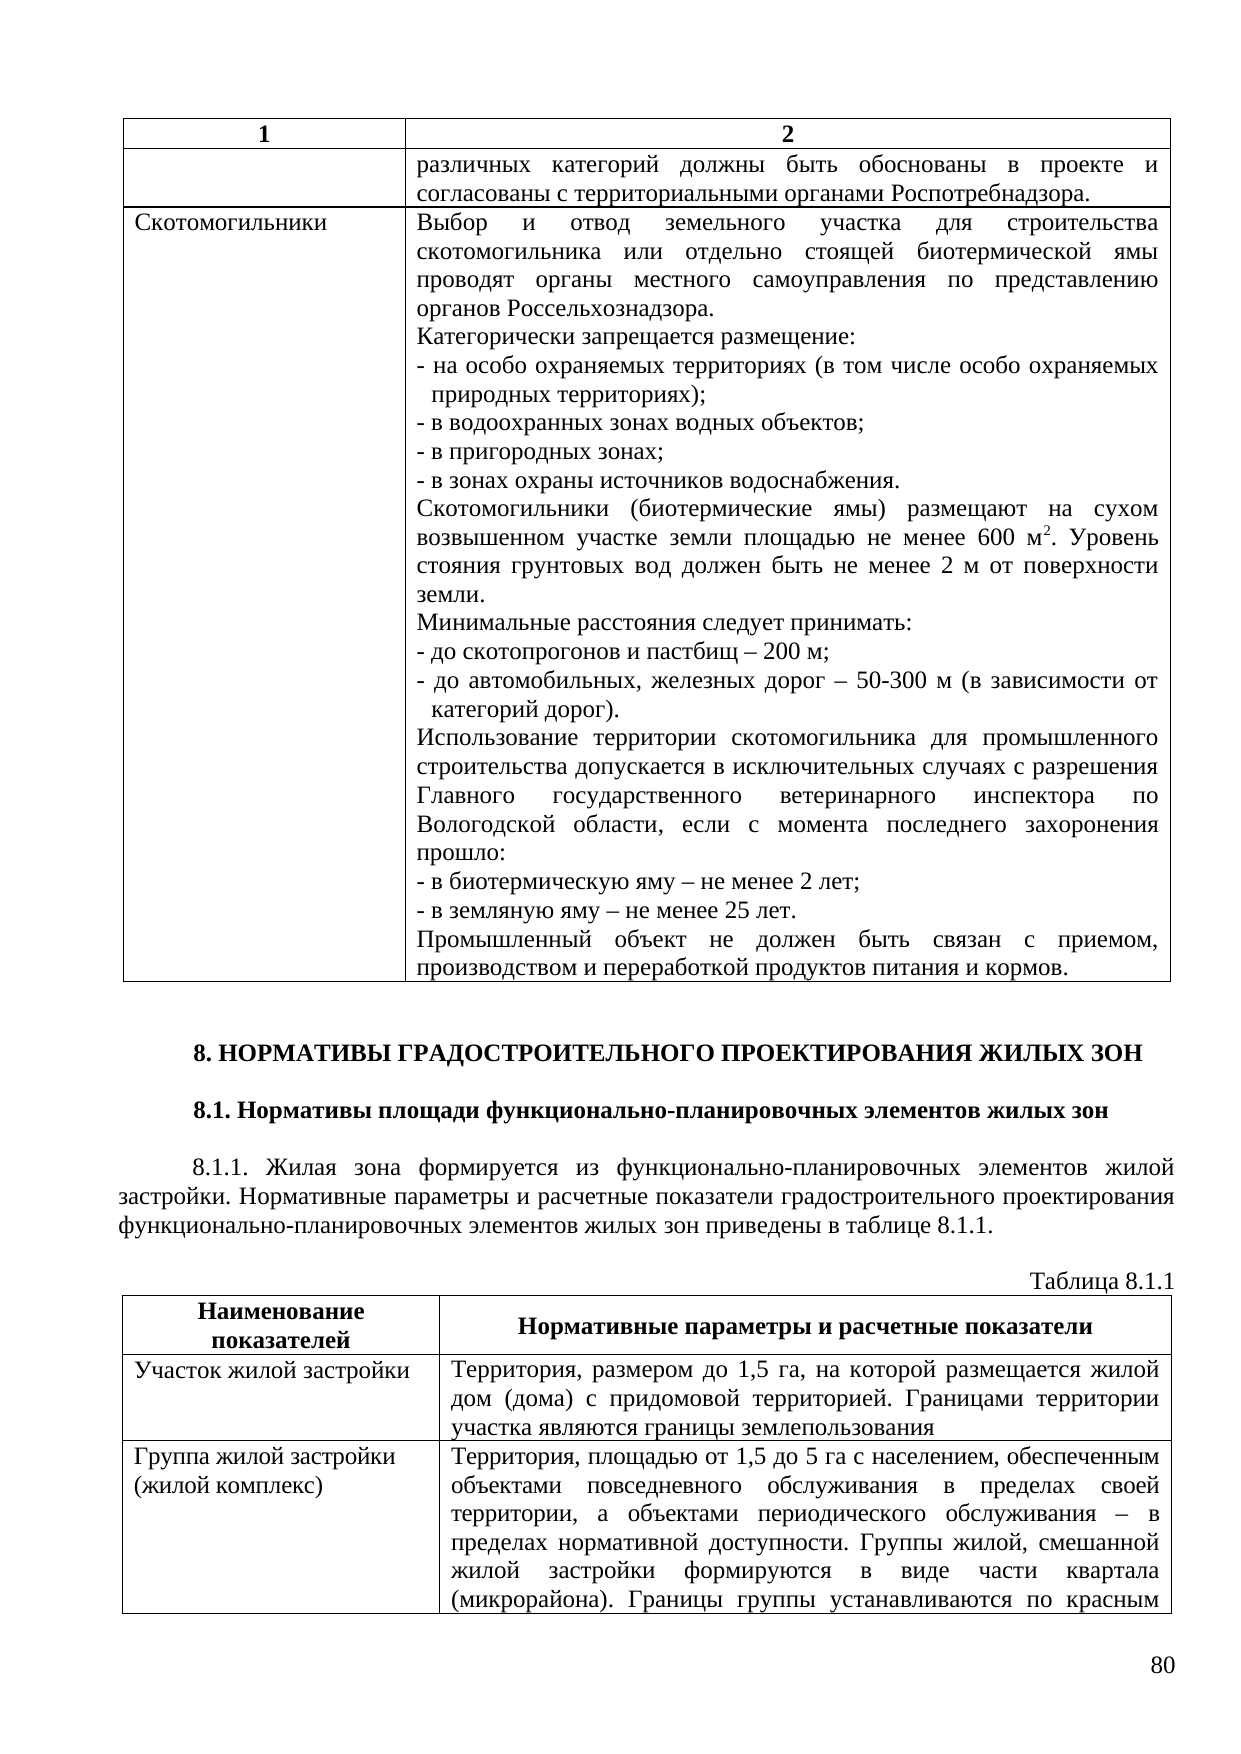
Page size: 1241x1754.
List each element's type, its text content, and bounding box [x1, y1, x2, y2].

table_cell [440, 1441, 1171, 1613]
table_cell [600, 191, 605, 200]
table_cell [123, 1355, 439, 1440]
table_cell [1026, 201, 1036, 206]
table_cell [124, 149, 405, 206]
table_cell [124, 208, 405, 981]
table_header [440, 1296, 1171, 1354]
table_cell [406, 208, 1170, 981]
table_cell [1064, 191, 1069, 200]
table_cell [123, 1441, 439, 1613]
text 8.1.1. Жилая зона формируется из функционально-планировочных элементов жилой застройки. Нормативные параметры и расчетные показатели градостроительного проектирования функционально-планировочных элементов жилых зон приведены в таблице 8.1.1. [118, 1153, 1175, 1238]
text Таблица 8.1.1 [118, 1267, 1175, 1295]
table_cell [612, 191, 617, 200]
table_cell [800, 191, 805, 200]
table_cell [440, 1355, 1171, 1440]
text 8.1. Нормативы площади функционально-планировочных элементов жилых зон [118, 1096, 1175, 1124]
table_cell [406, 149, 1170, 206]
text 8. НОРМАТИВЫ ГРАДОСТРОИТЕЛЬНОГО ПРОЕКТИРОВАНИЯ ЖИЛЫХ ЗОН [118, 1039, 1175, 1068]
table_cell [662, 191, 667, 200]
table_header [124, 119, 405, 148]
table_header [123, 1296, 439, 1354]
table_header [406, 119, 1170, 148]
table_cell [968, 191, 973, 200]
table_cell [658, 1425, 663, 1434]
